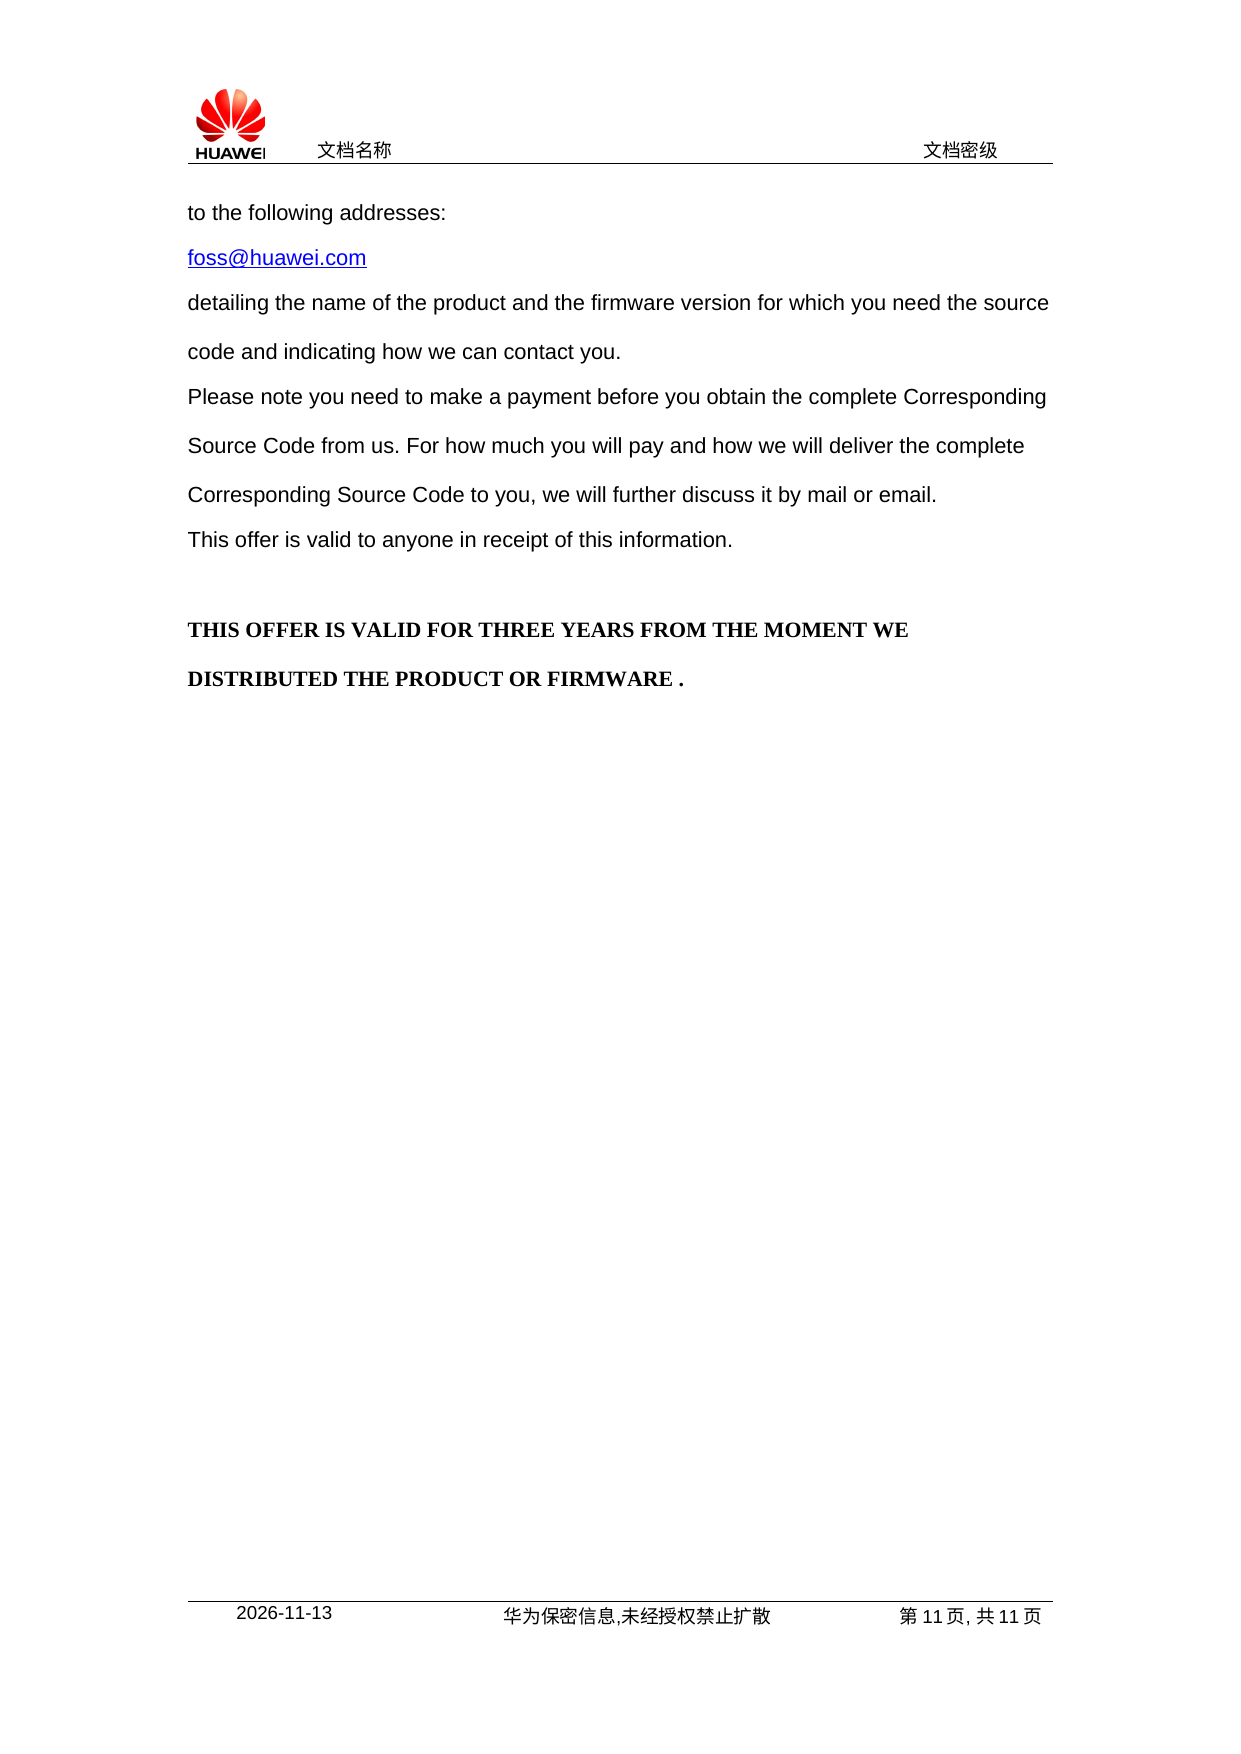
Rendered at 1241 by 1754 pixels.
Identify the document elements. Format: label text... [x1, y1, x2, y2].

text detailing the name of the product and the firmware version for which you need the source code and indicating how we can contact you. [187, 286, 1053, 368]
text This offer is valid to anyone in receipt of this information. [187, 523, 1053, 555]
text This offer is valid for three years from the moment we distributed the product or firmware . [187, 613, 1053, 694]
text foss@huawei.com [187, 241, 1053, 274]
text Please note you need to make a payment before you obtain the complete Corresponding Source Code from us. For how much you will pay and how we will deliver the complete Corresponding Source Code to you, we will further discuss it by mail or email. [187, 380, 1053, 510]
picture [196, 89, 265, 159]
